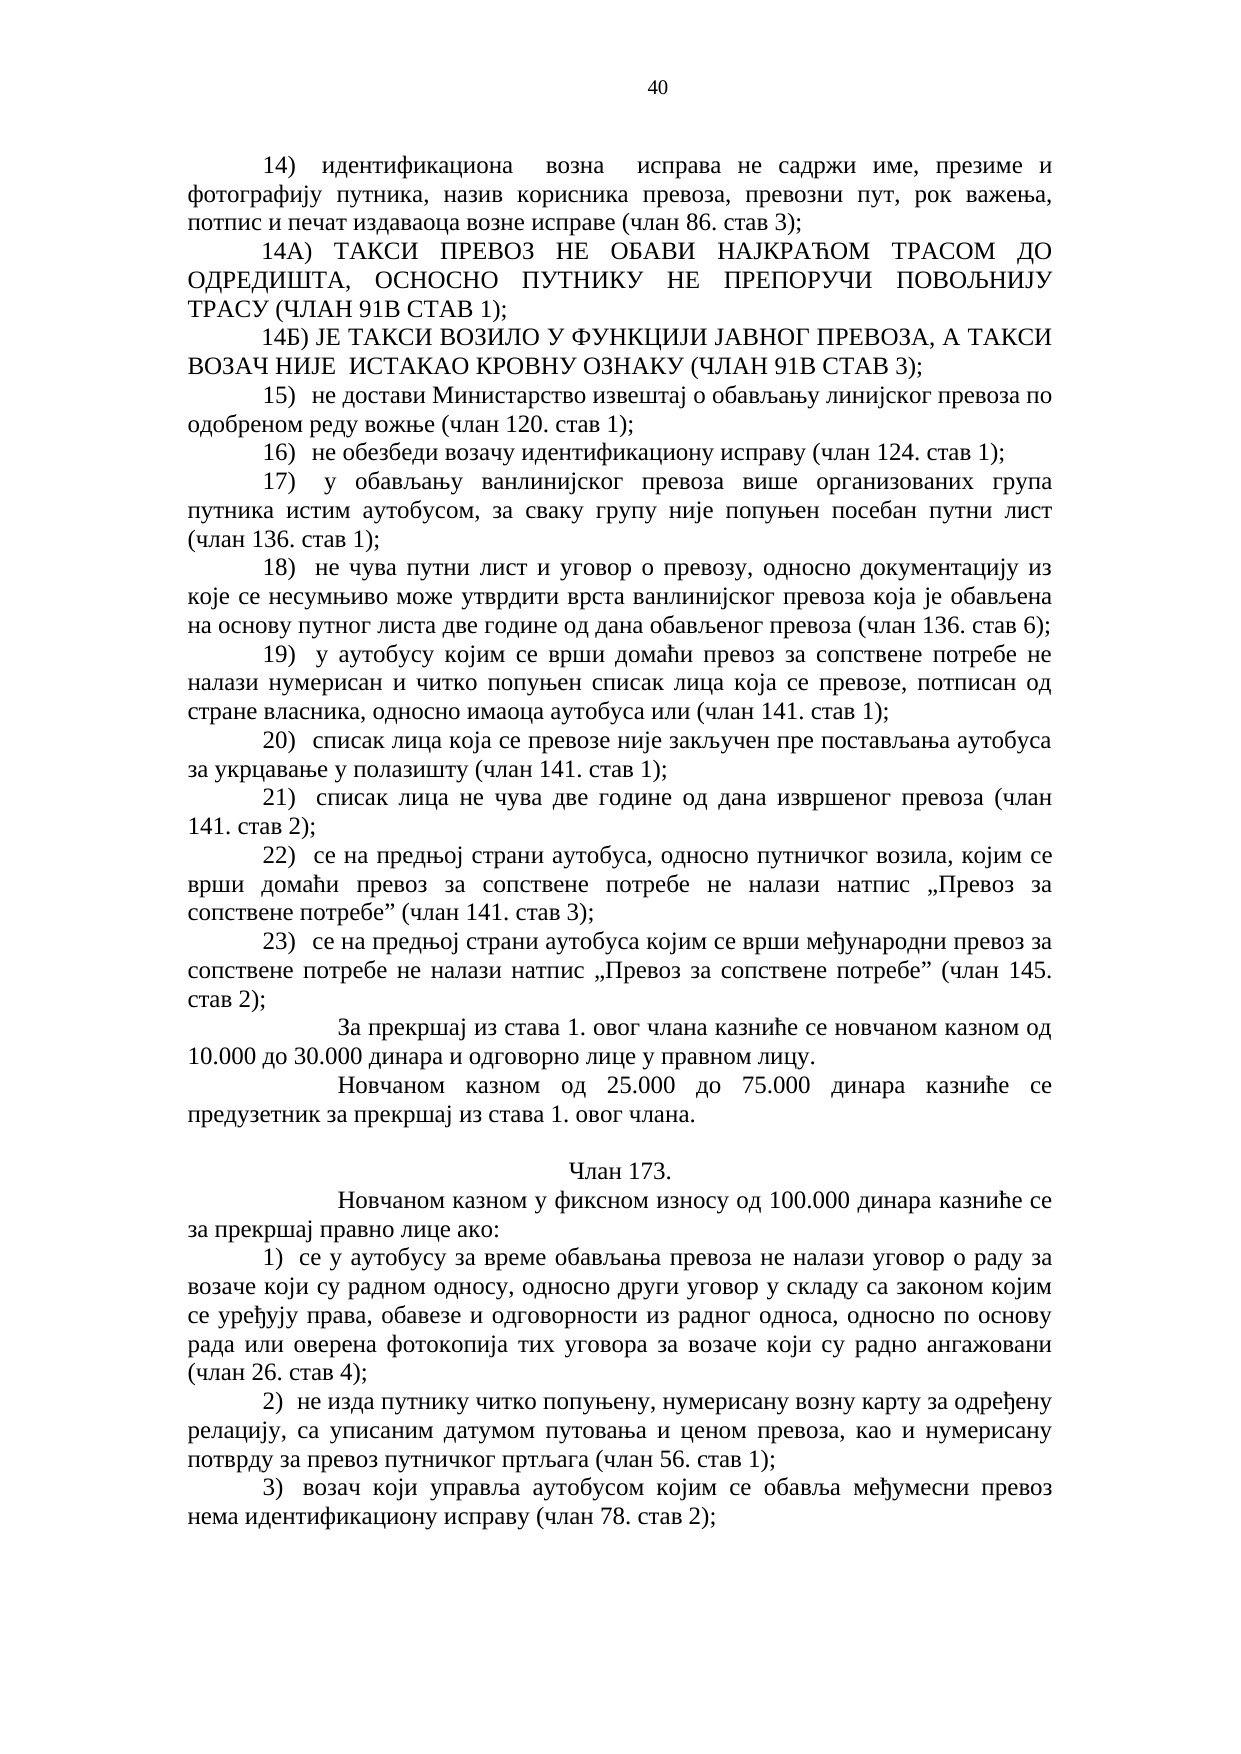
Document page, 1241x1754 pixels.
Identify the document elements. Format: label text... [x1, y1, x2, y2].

list 14Б) ЈЕ ТАКСИ ВОЗИЛО У ФУНКЦИЈИ ЈАВНОГ ПРЕВОЗА, А ТАКСИ ВОЗАЧ НИЈЕ ИСТАКАО КРОВНУ ОЗНАКУ (ЧЛАН 91В СТАВ 3); [187, 322, 1053, 380]
list се на предњој страни аутобуса, односно путничког возила, којим се врши домаћи превоз за сопствене потребе не налази натпис „Превоз за сопствене потребе” (члан 141. став 3); [187, 840, 1053, 926]
list возач који управља аутобусом којим се обавља међумесни превоз нема идентификациону исправу (члан 78. став 2); [187, 1472, 1053, 1530]
list се на предњој страни аутобуса којим се врши међународни превоз за сопствене потребе не налази натпис „Превоз за сопствене потребеˮ (члан 145. став 2); [187, 926, 1053, 1012]
list се у аутобусу за време обављања превоза не налази уговор о раду за возаче који су радном односу, односно други уговор у складу са законом којим се уређују права, обавезе и одговорности из радног односа, односно по основу рада или оверена фотокопија тих уговора за возаче који су радно ангажовани (члан 26. став 4); [187, 1242, 1053, 1386]
list не чува путни лист и уговор о превозу, односно документацију из које се несумњиво може утврдити врста ванлинијског превоза која је обављена на основу путног листа две године од дана обављеног превоза (члан 136. став 6); [187, 552, 1053, 639]
text Члан 173. [187, 1156, 1053, 1185]
text За прекршај из става 1. овог члана казниће се новчаном казном од 10.000 до 30.000 динара и одговорно лице у правном лицу. [187, 1012, 1053, 1070]
list у обављању ванлинијског превоза више организованих група путника истим аутобусом, за сваку групу није попуњен посебан путни лист (члан 136. став 1); [187, 466, 1053, 552]
list списак лица која се превозе није закључен пре постављања аутобуса за укрцавање у полазишту (члан 141. став 1); [187, 725, 1053, 782]
text Новчаном казном у фиксном износу од 100.000 динара казниће се за прекршај правно лице ако: [187, 1185, 1053, 1242]
list не достави Министарство извештај о обављању линијског превоза по одобреном реду вожње (члан 120. став 1); [187, 380, 1053, 437]
list у аутобусу којим се врши домаћи превоз за сопствене потребе не налази нумерисан и читко попуњен списак лица која се превозе, потписан од стране власника, односно имаоца аутобуса или (члан 141. став 1); [187, 639, 1053, 725]
list 14А) ТАКСИ ПРЕВОЗ НЕ ОБАВИ НАЈКРАЋОМ ТРАСОМ ДО ОДРЕДИШТА, ОСНОСНО ПУТНИКУ НЕ ПРЕПОРУЧИ ПОВОЉНИЈУ ТРАСУ (ЧЛАН 91В СТАВ 1); [187, 236, 1053, 322]
list идентификациона возна исправа не садржи име, презиме и фотографију путника, назив корисника превоза, превозни пут, рок важења, потпис и печат издаваоца возне исправе (члан 86. став 3); [187, 150, 1053, 236]
list не обезбеди возачу идентификациону исправу (члан 124. став 1); [187, 437, 1053, 466]
list не изда путнику читко попуњену, нумерисану возну карту за одређену релацију, са уписаним датумом путовања и ценом превоза, као и нумерисану потврду за превоз путничког пртљага (члан 56. став 1); [187, 1386, 1053, 1472]
list списак лица не чува две године од дана извршеног превоза (члан 141. став 2); [187, 782, 1053, 840]
text Новчаном казном од 25.000 до 75.000 динара казниће се предузетник за прекршај из става 1. овог члана. [187, 1070, 1053, 1127]
